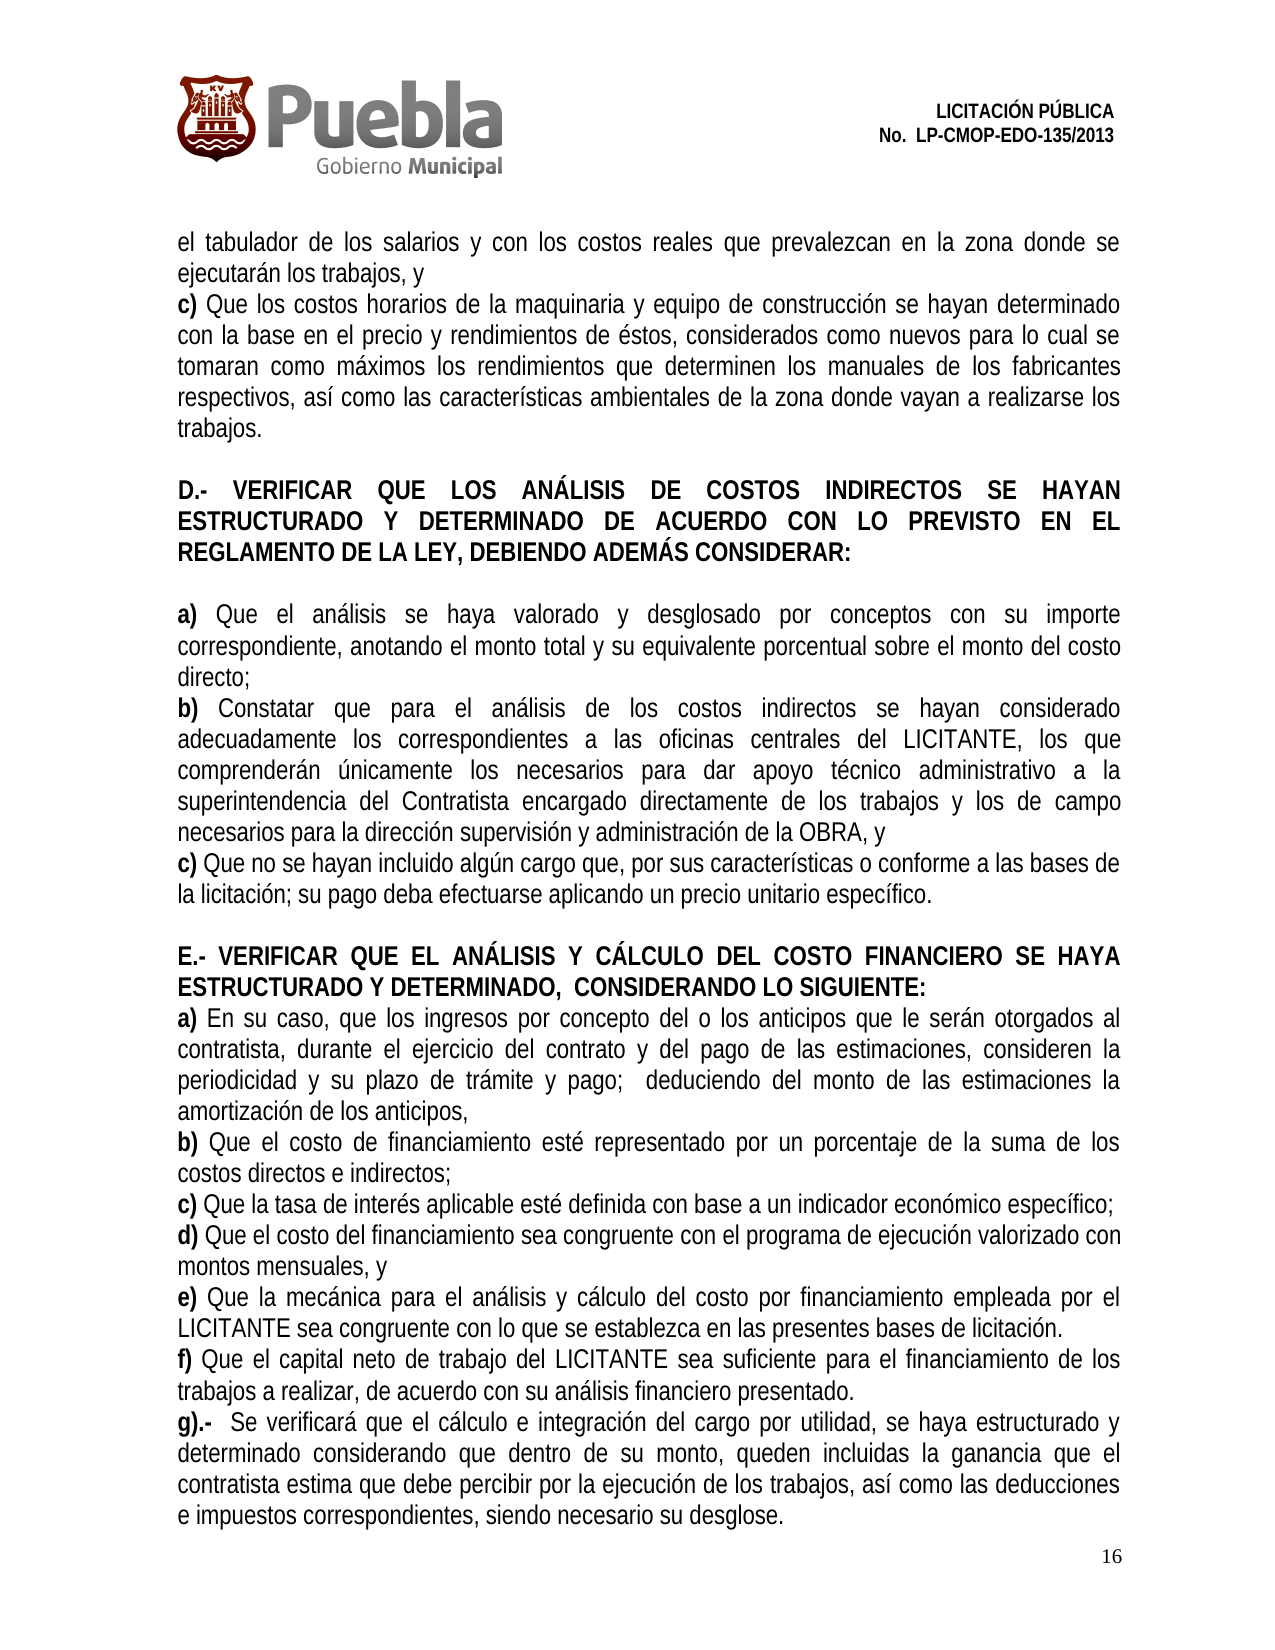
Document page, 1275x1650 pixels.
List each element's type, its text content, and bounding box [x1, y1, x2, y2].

text c) Que la tasa de interés aplicable esté definida con base a un indicador económico específico; [177, 1188, 1122, 1219]
text g).- Se verificará que el cálculo e integración del cargo por utilidad, se haya estructurado y determinado considerando que dentro de su monto, queden incluidas la ganancia que el contratista estima que debe percibir por la ejecución de los trabajos, así como las deducciones e impuestos correspondientes, siendo necesario su desglose. [177, 1406, 1122, 1530]
text c) Que no se hayan incluido algún cargo que, por sus características o conforme a las bases de la licitación; su pago deba efectuarse aplicando un precio unitario específico. [177, 847, 1122, 909]
text b) Que el costo de financiamiento esté representado por un porcentaje de la suma de los costos directos e indirectos; [177, 1126, 1122, 1188]
text a) En su caso, que los ingresos por concepto del o los anticipos que le serán otorgados al contratista, durante el ejercicio del contrato y del pago de las estimaciones, consideren la periodicidad y su plazo de trámite y pago; deduciendo del monto de las estimaciones la amortización de los anticipos, [177, 1002, 1122, 1126]
text E.- VERIFICAR QUE EL ANÁLISIS Y CÁLCULO DEL COSTO FINANCIERO SE HAYA ESTRUCTURADO Y DETERMINADO, CONSIDERANDO LO SIGUIENTE: [177, 940, 1122, 1002]
text c) Que los costos horarios de la maquinaria y equipo de construcción se hayan determinado con la base en el precio y rendimientos de éstos, considerados como nuevos para lo cual se tomaran como máximos los rendimientos que determinen los manuales de los fabricantes respectivos, así como las características ambientales de la zona donde vayan a realizarse los trabajos. [177, 288, 1122, 443]
text b) Constatar que para el análisis de los costos indirectos se hayan considerado adecuadamente los correspondientes a las oficinas centrales del LICITANTE, los que comprenderán únicamente los necesarios para dar apoyo técnico administrativo a la superintendencia del Contratista encargado directamente de los trabajos y los de campo necesarios para la dirección supervisión y administración de la OBRA, y [177, 692, 1122, 847]
text a) Que el análisis se haya valorado y desglosado por conceptos con su importe correspondiente, anotando el monto total y su equivalente porcentual sobre el monto del costo directo; [177, 599, 1122, 692]
text D.- VERIFICAR QUE LOS ANÁLISIS DE COSTOS INDIRECTOS SE HAYAN ESTRUCTURADO Y DETERMINADO DE ACUERDO CON LO PREVISTO EN EL REGLAMENTO DE LA LEY, DEBIENDO ADEMÁS CONSIDERAR: [177, 474, 1122, 568]
text f) Que el capital neto de trabajo del LICITANTE sea suficiente para el financiamiento de los trabajos a realizar, de acuerdo con su análisis financiero presentado. [177, 1344, 1122, 1406]
picture [177, 75, 502, 178]
text e) Que la mecánica para el análisis y cálculo del costo por financiamiento empleada por el LICITANTE sea congruente con lo que se establezca en las presentes bases de licitación. [177, 1282, 1122, 1344]
text d) Que el costo del financiamiento sea congruente con el programa de ejecución valorizado con montos mensuales, y [177, 1219, 1122, 1282]
